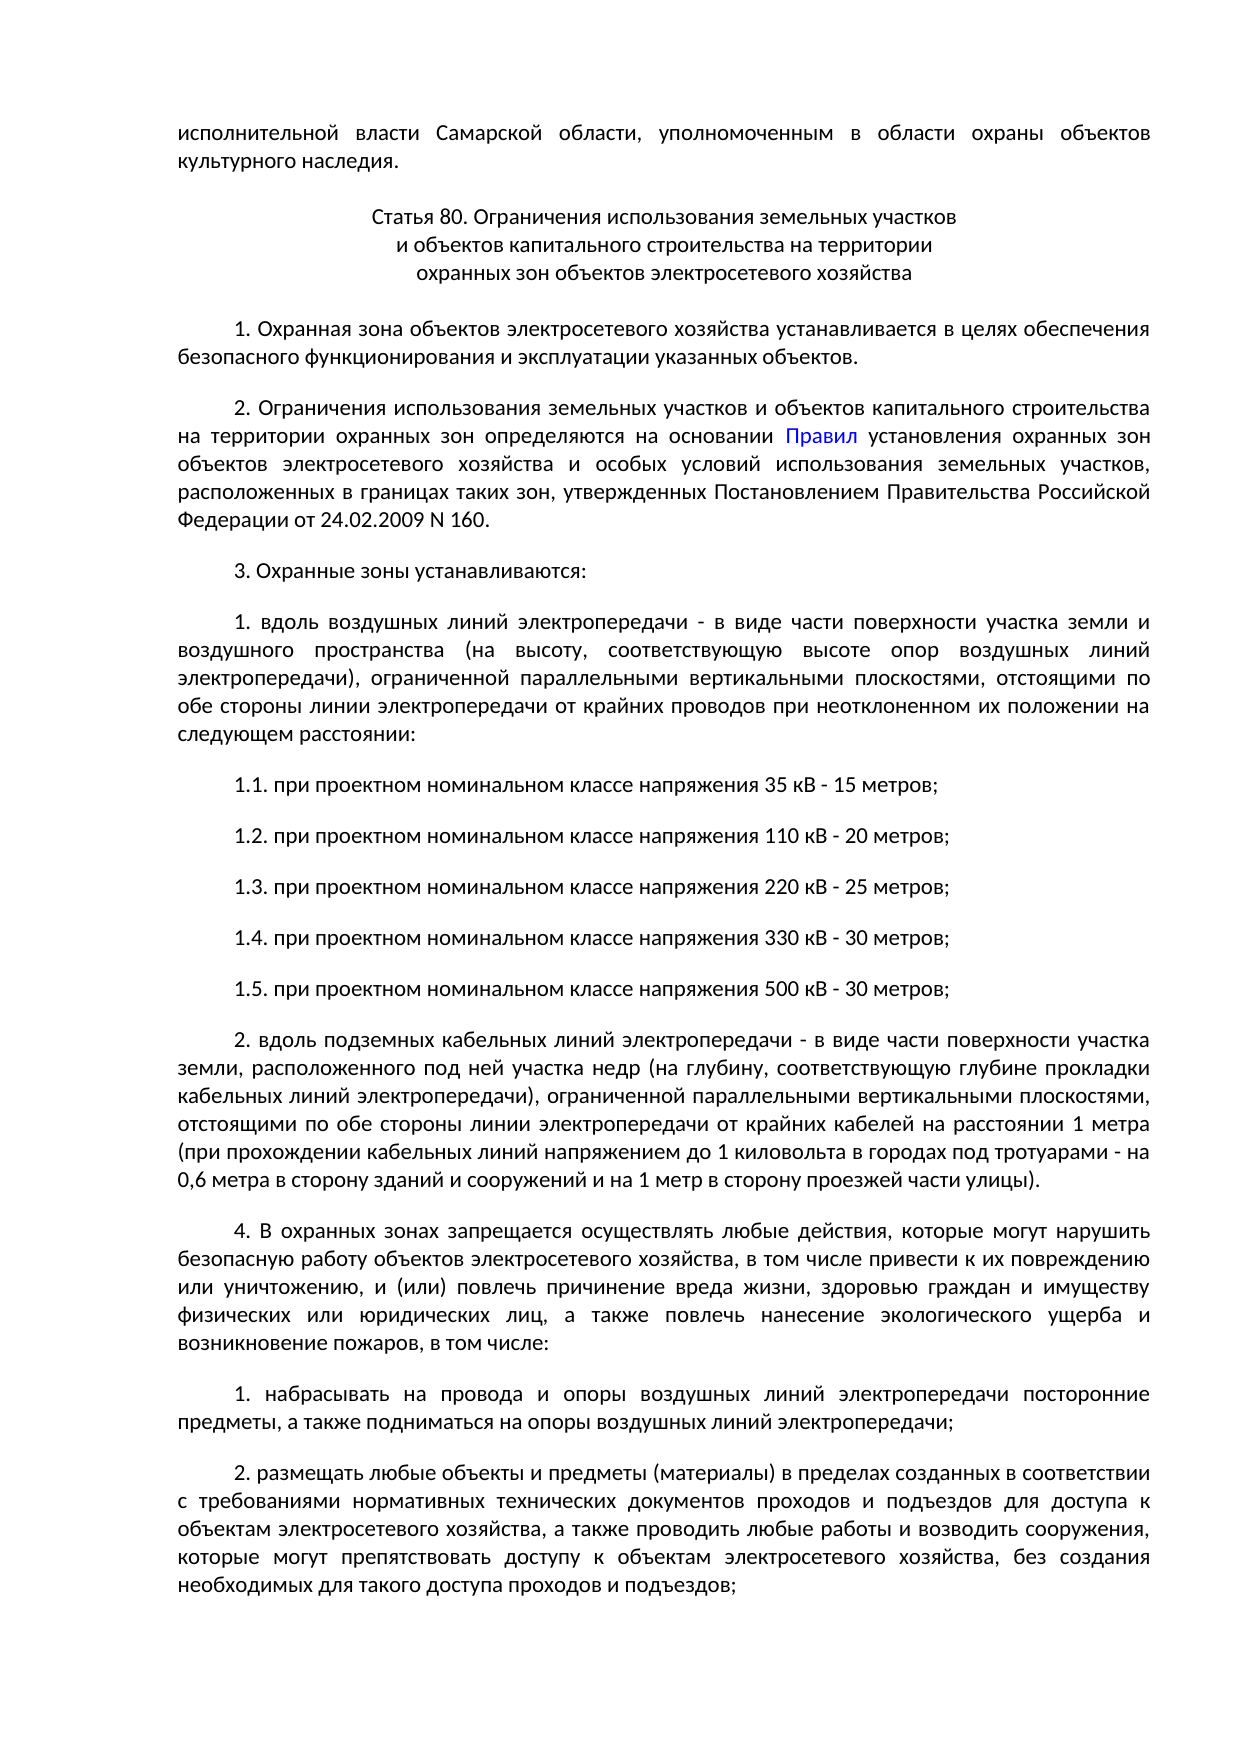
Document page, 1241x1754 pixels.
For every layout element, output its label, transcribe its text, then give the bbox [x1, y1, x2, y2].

text 1.4. при проектном номинальном классе напряжения 330 кВ - 30 метров; [177, 923, 1152, 951]
text 1. вдоль воздушных линий электропередачи - в виде части поверхности участка земли и воздушного пространства (на высоту, соответствующую высоте опор воздушных линий электропередачи), ограниченной параллельными вертикальными плоскостями, отстоящими по обе стороны линии электропередачи от крайних проводов при неотклоненном их положении на следующем расстоянии: [177, 607, 1152, 747]
text 4. В охранных зонах запрещается осуществлять любые действия, которые могут нарушить безопасную работу объектов электросетевого хозяйства, в том числе привести к их повреждению или уничтожению, и (или) повлечь причинение вреда жизни, здоровью граждан и имуществу физических или юридических лиц, а также повлечь нанесение экологического ущерба и возникновение пожаров, в том числе: [177, 1216, 1152, 1356]
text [177, 118, 1152, 174]
text охранных зон объектов электросетевого хозяйства [177, 258, 1152, 286]
text 2. Ограничения использования земельных участков и объектов капитального строительства на территории охранных зон определяются на основании Правил установления охранных зон объектов электросетевого хозяйства и особых условий использования земельных участков, расположенных в границах таких зон, утвержденных Постановлением Правительства Российской Федерации от 24.02.2009 N 160. [177, 393, 1152, 533]
text 1.1. при проектном номинальном классе напряжения 35 кВ - 15 метров; [177, 770, 1152, 798]
text 1. набрасывать на провода и опоры воздушных линий электропередачи посторонние предметы, а также подниматься на опоры воздушных линий электропередачи; [177, 1379, 1152, 1435]
text и объектов капитального строительства на территории [177, 230, 1152, 258]
text Статья 80. Ограничения использования земельных участков [177, 202, 1152, 230]
text 2. размещать любые объекты и предметы (материалы) в пределах созданных в соответствии с требованиями нормативных технических документов проходов и подъездов для доступа к объектам электросетевого хозяйства, а также проводить любые работы и возводить сооружения, которые могут препятствовать доступу к объектам электросетевого хозяйства, без создания необходимых для такого доступа проходов и подъездов; [177, 1458, 1152, 1598]
text 1.5. при проектном номинальном классе напряжения 500 кВ - 30 метров; [177, 974, 1152, 1002]
text 3. Охранные зоны устанавливаются: [177, 556, 1152, 584]
text 1.2. при проектном номинальном классе напряжения 110 кВ - 20 метров; [177, 821, 1152, 849]
text 1.3. при проектном номинальном классе напряжения 220 кВ - 25 метров; [177, 872, 1152, 900]
text 1. Охранная зона объектов электросетевого хозяйства устанавливается в целях обеспечения безопасного функционирования и эксплуатации указанных объектов. [177, 314, 1152, 370]
text 2. вдоль подземных кабельных линий электропередачи - в виде части поверхности участка земли, расположенного под ней участка недр (на глубину, соответствующую глубине прокладки кабельных линий электропередачи), ограниченной параллельными вертикальными плоскостями, отстоящими по обе стороны линии электропередачи от крайних кабелей на расстоянии 1 метра (при прохождении кабельных линий напряжением до 1 киловольта в городах под тротуарами - на 0,6 метра в сторону зданий и сооружений и на 1 метр в сторону проезжей части улицы). [177, 1025, 1152, 1193]
